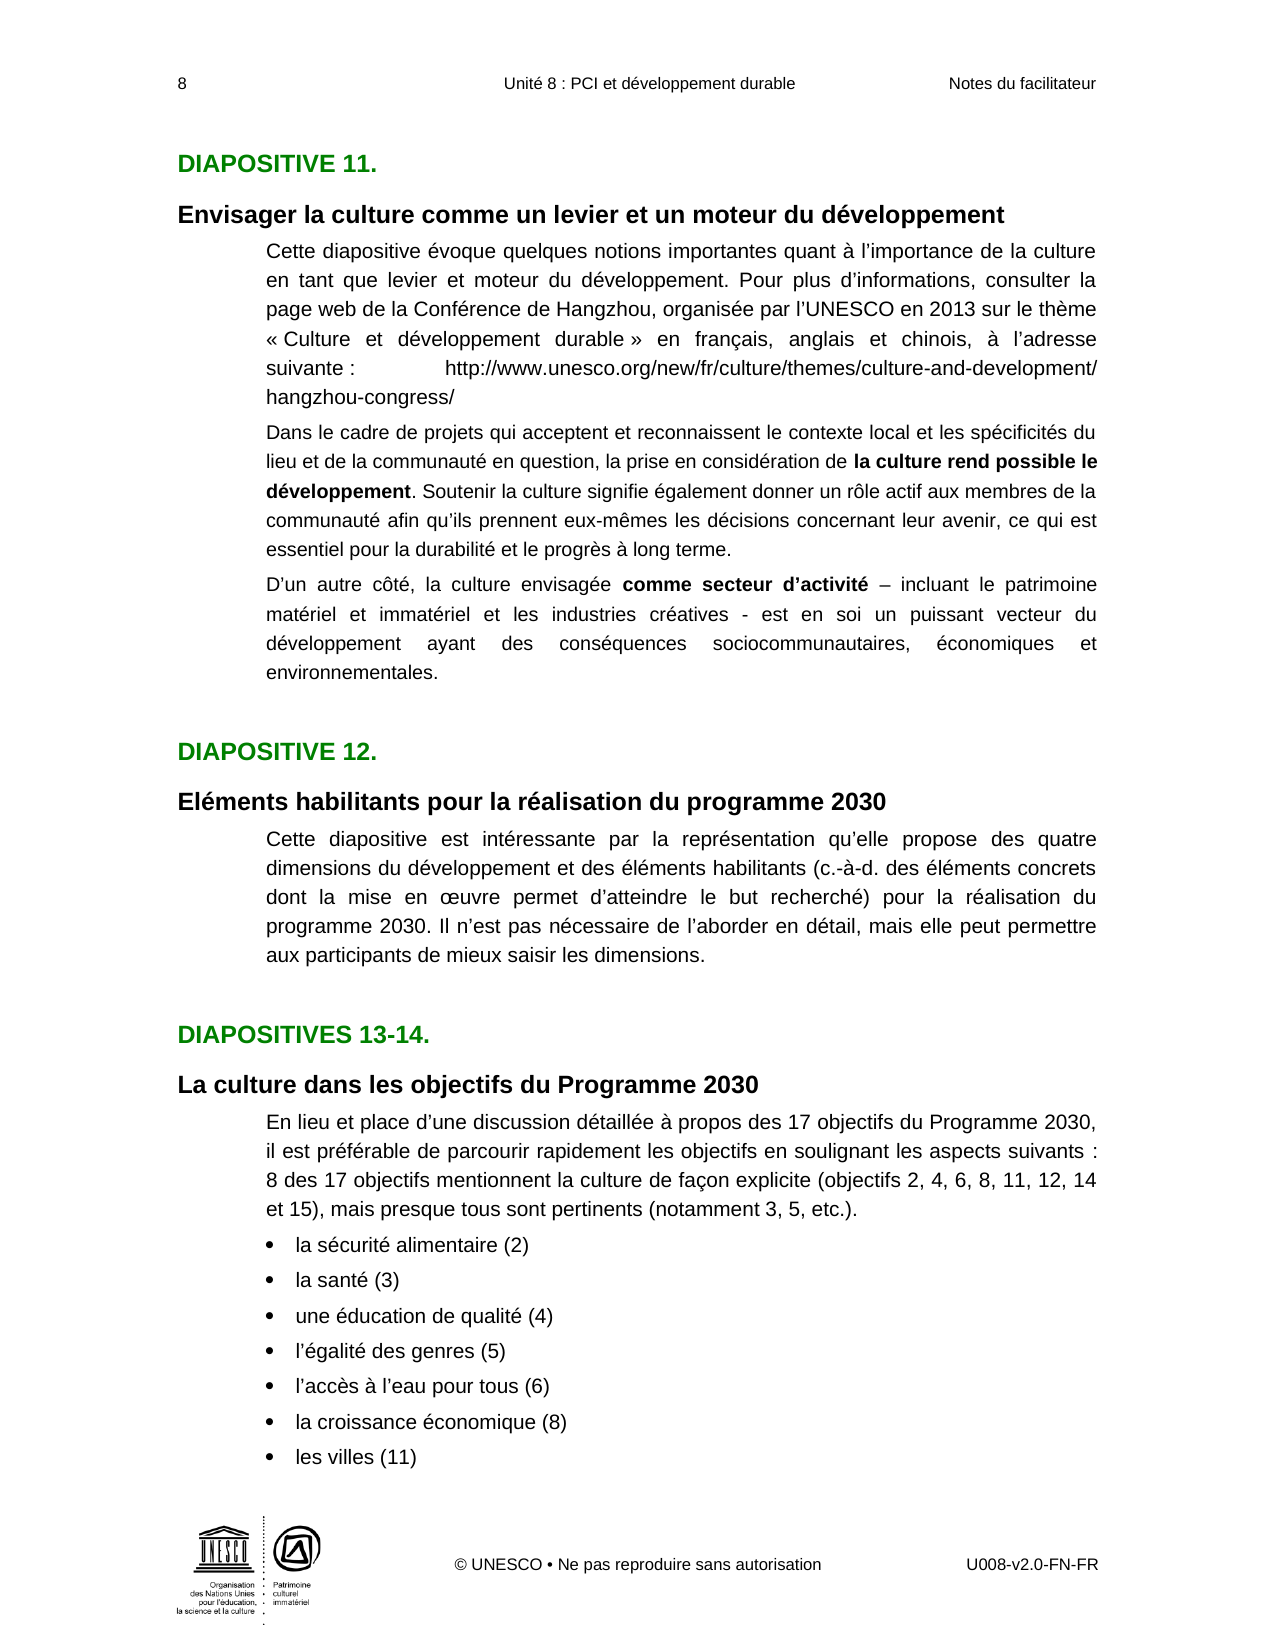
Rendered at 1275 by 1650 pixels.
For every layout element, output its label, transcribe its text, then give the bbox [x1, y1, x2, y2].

subtitle DIAPOSITIVEs 13-14. [177, 1018, 1098, 1050]
text Cette diapositive évoque quelques notions importantes quant à l’importance de la culture en tant que levier et moteur du développement. Pour plus d’informations, consulter la page web de la Conférence de Hangzhou, organisée par l’UNESCO en 2013 sur le thème « Culture et développement durable » en français, anglais et chinois, à l’adresse suivante : http://www.unesco.org/new/fr/culture/themes/culture-and-development/hangzhou-congress/ [266, 235, 1098, 410]
list une éducation de qualité (4) [266, 1300, 1098, 1329]
list l’accès à l’eau pour tous (6) [266, 1371, 1098, 1400]
picture [176, 1516, 321, 1625]
list la croissance économique (8) [266, 1406, 1098, 1435]
text En lieu et place d’une discussion détaillée à propos des 17 objectifs du Programme 2030, il est préférable de parcourir rapidement les objectifs en soulignant les aspects suivants : 8 des 17 objectifs mentionnent la culture de façon explicite (objectifs 2, 4, 6, 8, 11, 12, 14 et 15), mais presque tous sont pertinents (notamment 3, 5, etc.). [266, 1106, 1098, 1223]
list la sécurité alimentaire (2) [266, 1229, 1098, 1258]
text Envisager la culture comme un levier et un moteur du développement [177, 200, 1098, 229]
text La culture dans les objectifs du Programme 2030 [177, 1071, 1098, 1100]
list la santé (3) [266, 1264, 1098, 1293]
subtitle DIAPOSITIVE 11. [177, 148, 1098, 179]
list les villes (11) [266, 1441, 1098, 1471]
list l’égalité des genres (5) [266, 1335, 1098, 1364]
text Dans le cadre de projets qui acceptent et reconnaissent le contexte local et les spécificités du lieu et de la communauté en question, la prise en considération de la culture rend possible le développement. Soutenir la culture signifie également donner un rôle actif aux membres de la communauté afin qu’ils prennent eux-mêmes les décisions concernant leur avenir, ce qui est essentiel pour la durabilité et le progrès à long terme. [266, 416, 1098, 562]
text Eléments habilitants pour la réalisation du programme 2030 [177, 787, 1098, 816]
text Cette diapositive est intéressante par la représentation qu’elle propose des quatre dimensions du développement et des éléments habilitants (c.-à-d. des éléments concrets dont la mise en œuvre permet d’atteindre le but recherché) pour la réalisation du programme 2030. Il n’est pas nécessaire de l’aborder en détail, mais elle peut permettre aux participants de mieux saisir les dimensions. [266, 823, 1098, 968]
subtitle DIAPOSITIVE 12. [177, 735, 1098, 766]
text D’un autre côté, la culture envisagée comme secteur d’activité – incluant le patrimoine matériel et immatériel et les industries créatives - est en soi un puissant vecteur du développement ayant des conséquences sociocommunautaires, économiques et environnementales. [266, 568, 1098, 685]
